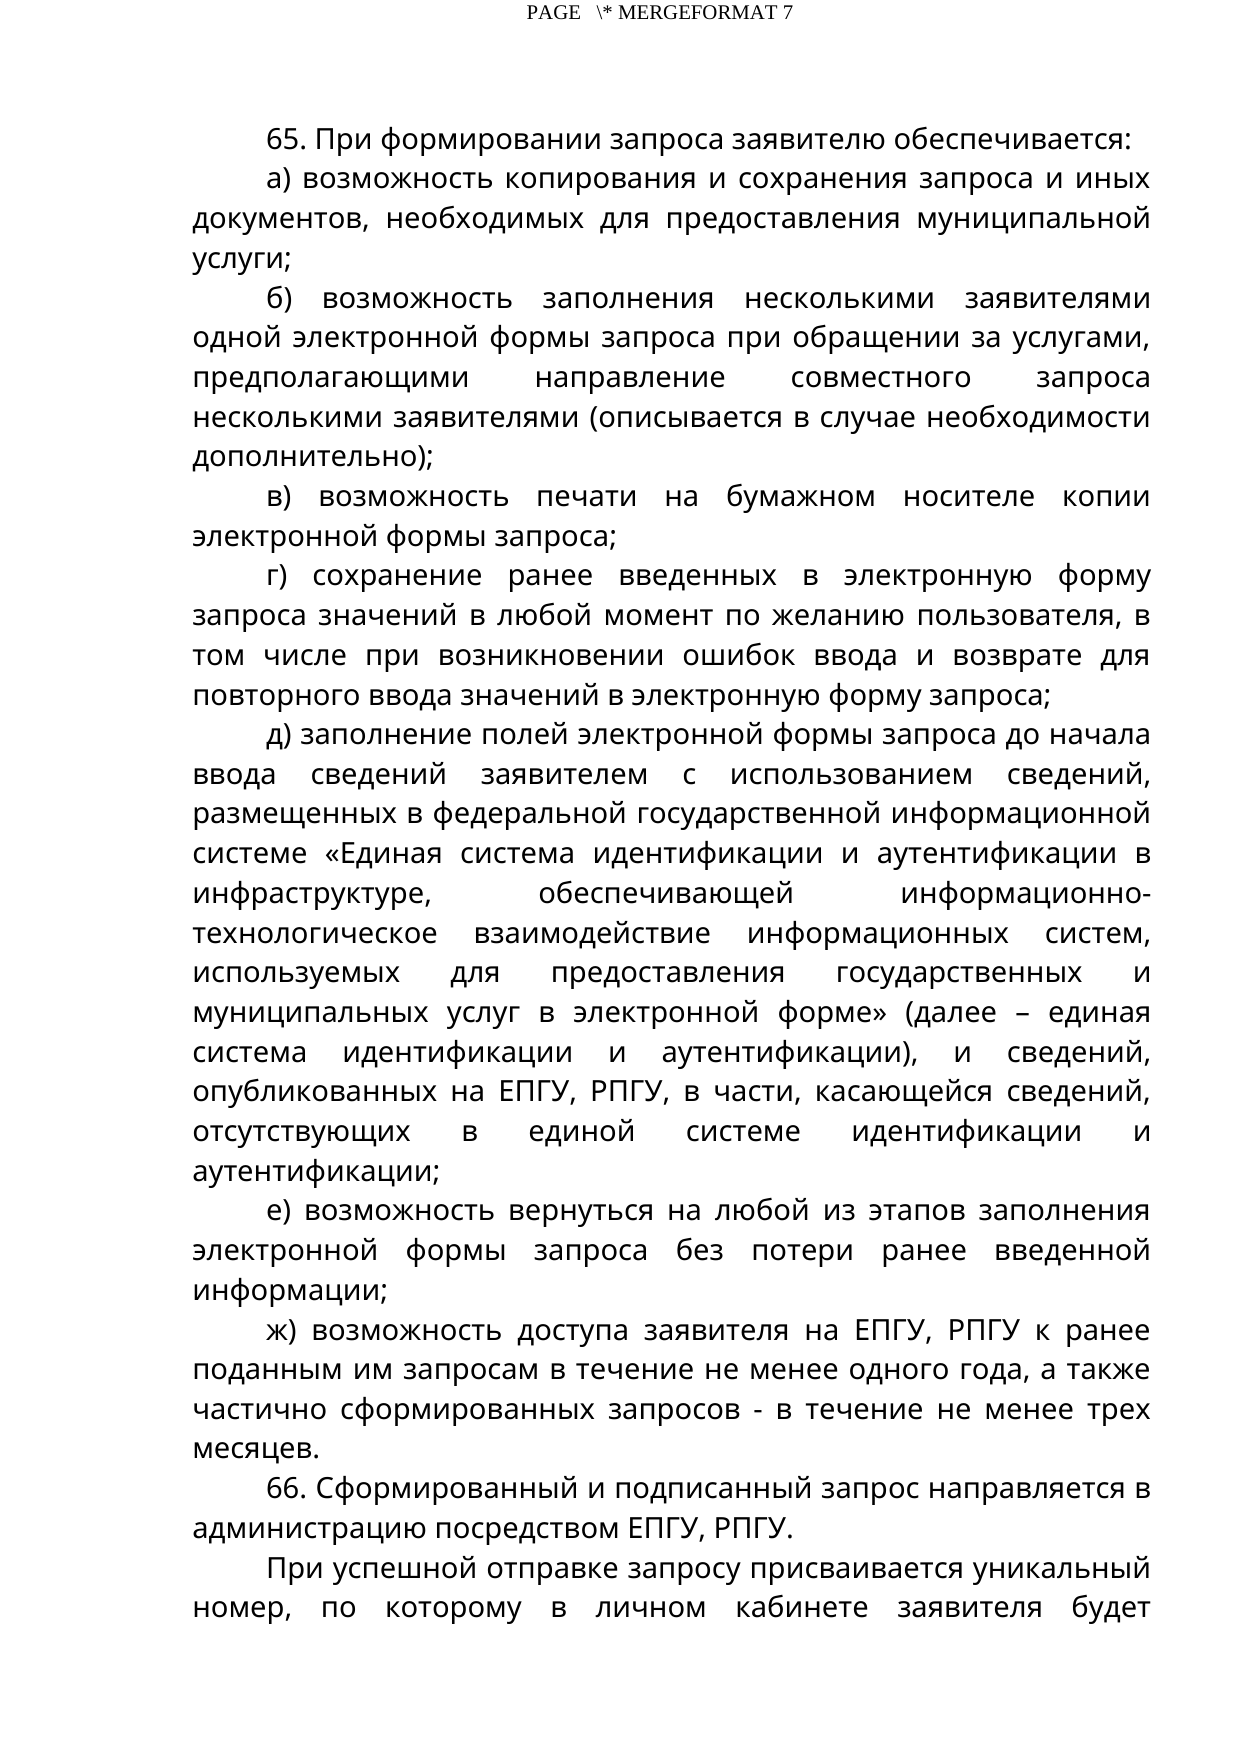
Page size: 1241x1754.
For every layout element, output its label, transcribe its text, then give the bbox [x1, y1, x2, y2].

text 66. Сформированный и подписанный запрос направляется в администрацию посредством ЕПГУ, РПГУ. [192, 1467, 1152, 1547]
text е) возможность вернуться на любой из этапов заполнения электронной формы запроса без потери ранее введенной информации; [192, 1190, 1152, 1309]
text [192, 1547, 1152, 1626]
text 65. При формировании запроса заявителю обеспечивается: [192, 118, 1152, 158]
text г) сохранение ранее введенных в электронную форму запроса значений в любой момент по желанию пользователя, в том числе при возникновении ошибок ввода и возврате для повторного ввода значений в электронную форму запроса; [192, 555, 1152, 713]
text ж) возможность доступа заявителя на ЕПГУ, РПГУ к ранее поданным им запросам в течение не менее одного года, а также частично сформированных запросов - в течение не менее трех месяцев. [192, 1309, 1152, 1467]
text б) возможность заполнения несколькими заявителями одной электронной формы запроса при обращении за услугами, предполагающими направление совместного запроса несколькими заявителями (описывается в случае необходимости дополнительно); [192, 277, 1152, 475]
text д) заполнение полей электронной формы запроса до начала ввода сведений заявителем с использованием сведений, размещенных в федеральной государственной информационной системе «Единая система идентификации и аутентификации в инфраструктуре, обеспечивающей информационно-технологическое взаимодействие информационных систем, используемых для предоставления государственных и муниципальных услуг в электронной форме» (далее – единая система идентификации и аутентификации), и сведений, опубликованных на ЕПГУ, РПГУ, в части, касающейся сведений, отсутствующих в единой системе идентификации и аутентификации; [192, 713, 1152, 1190]
text а) возможность копирования и сохранения запроса и иных документов, необходимых для предоставления муниципальной услуги; [192, 158, 1152, 277]
text в) возможность печати на бумажном носителе копии электронной формы запроса; [192, 475, 1152, 555]
